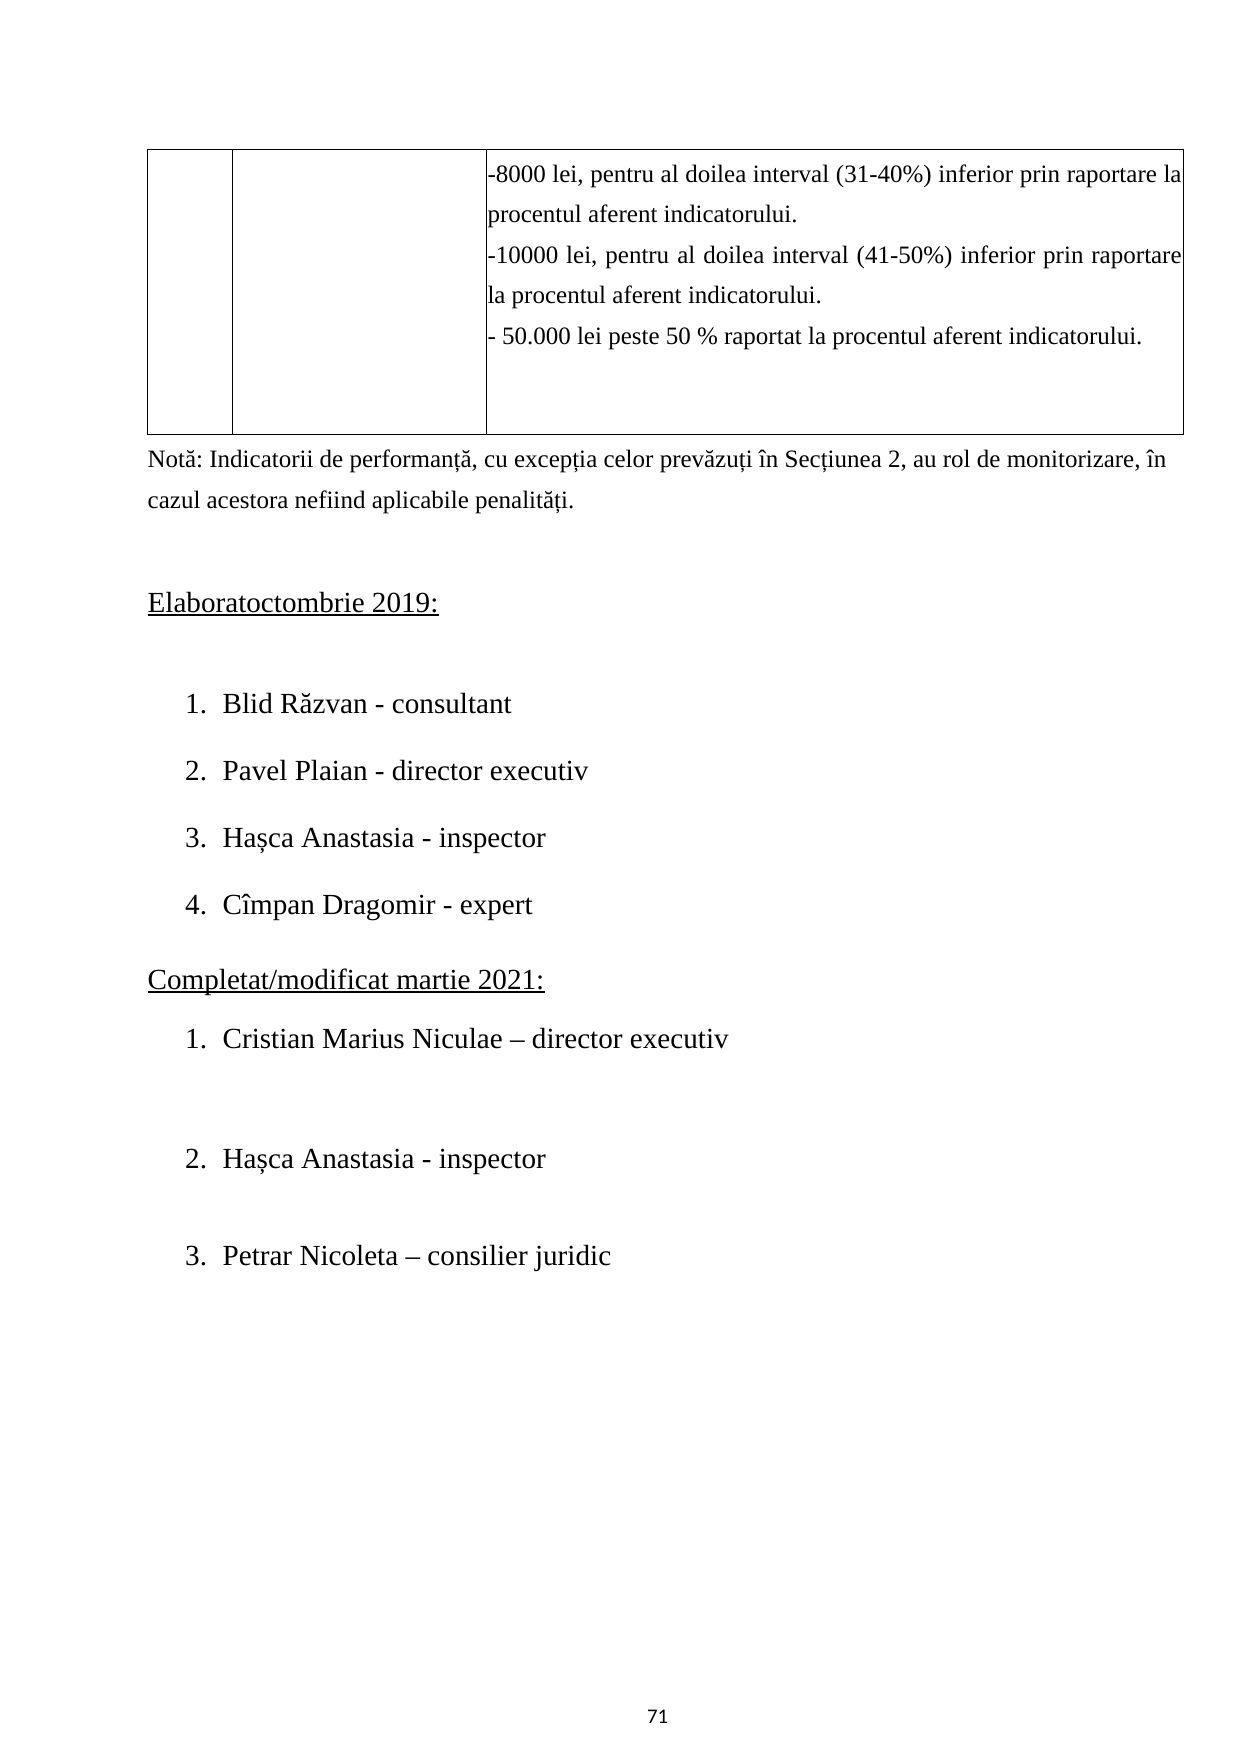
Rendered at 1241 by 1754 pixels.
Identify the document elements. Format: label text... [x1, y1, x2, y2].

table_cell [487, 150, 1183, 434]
list Hașca Anastasia - inspector [185, 820, 1167, 853]
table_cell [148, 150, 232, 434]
list Cristian Marius Niculae – director executiv [185, 1029, 1167, 1053]
list Blid Răzvan - consultant [185, 686, 1167, 719]
list Hașca Anastasia - inspector [185, 1150, 1167, 1174]
list Cîmpan Dragomir - expert [185, 887, 1167, 921]
text Notă: Indicatorii de performanță, cu excepția celor prevăzuți în Secțiunea 2, au rol de monitorizare, în cazul acestora nefiind aplicabile penalități. [147, 435, 1167, 516]
list Pavel Plaian - director executiv [185, 753, 1167, 786]
text Completat/modificat martie 2021: [147, 962, 1167, 996]
text Elaboratoctombrie 2019: [147, 585, 1167, 619]
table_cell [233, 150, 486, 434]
list Petrar Nicoleta – consilier juridic [185, 1246, 1167, 1270]
